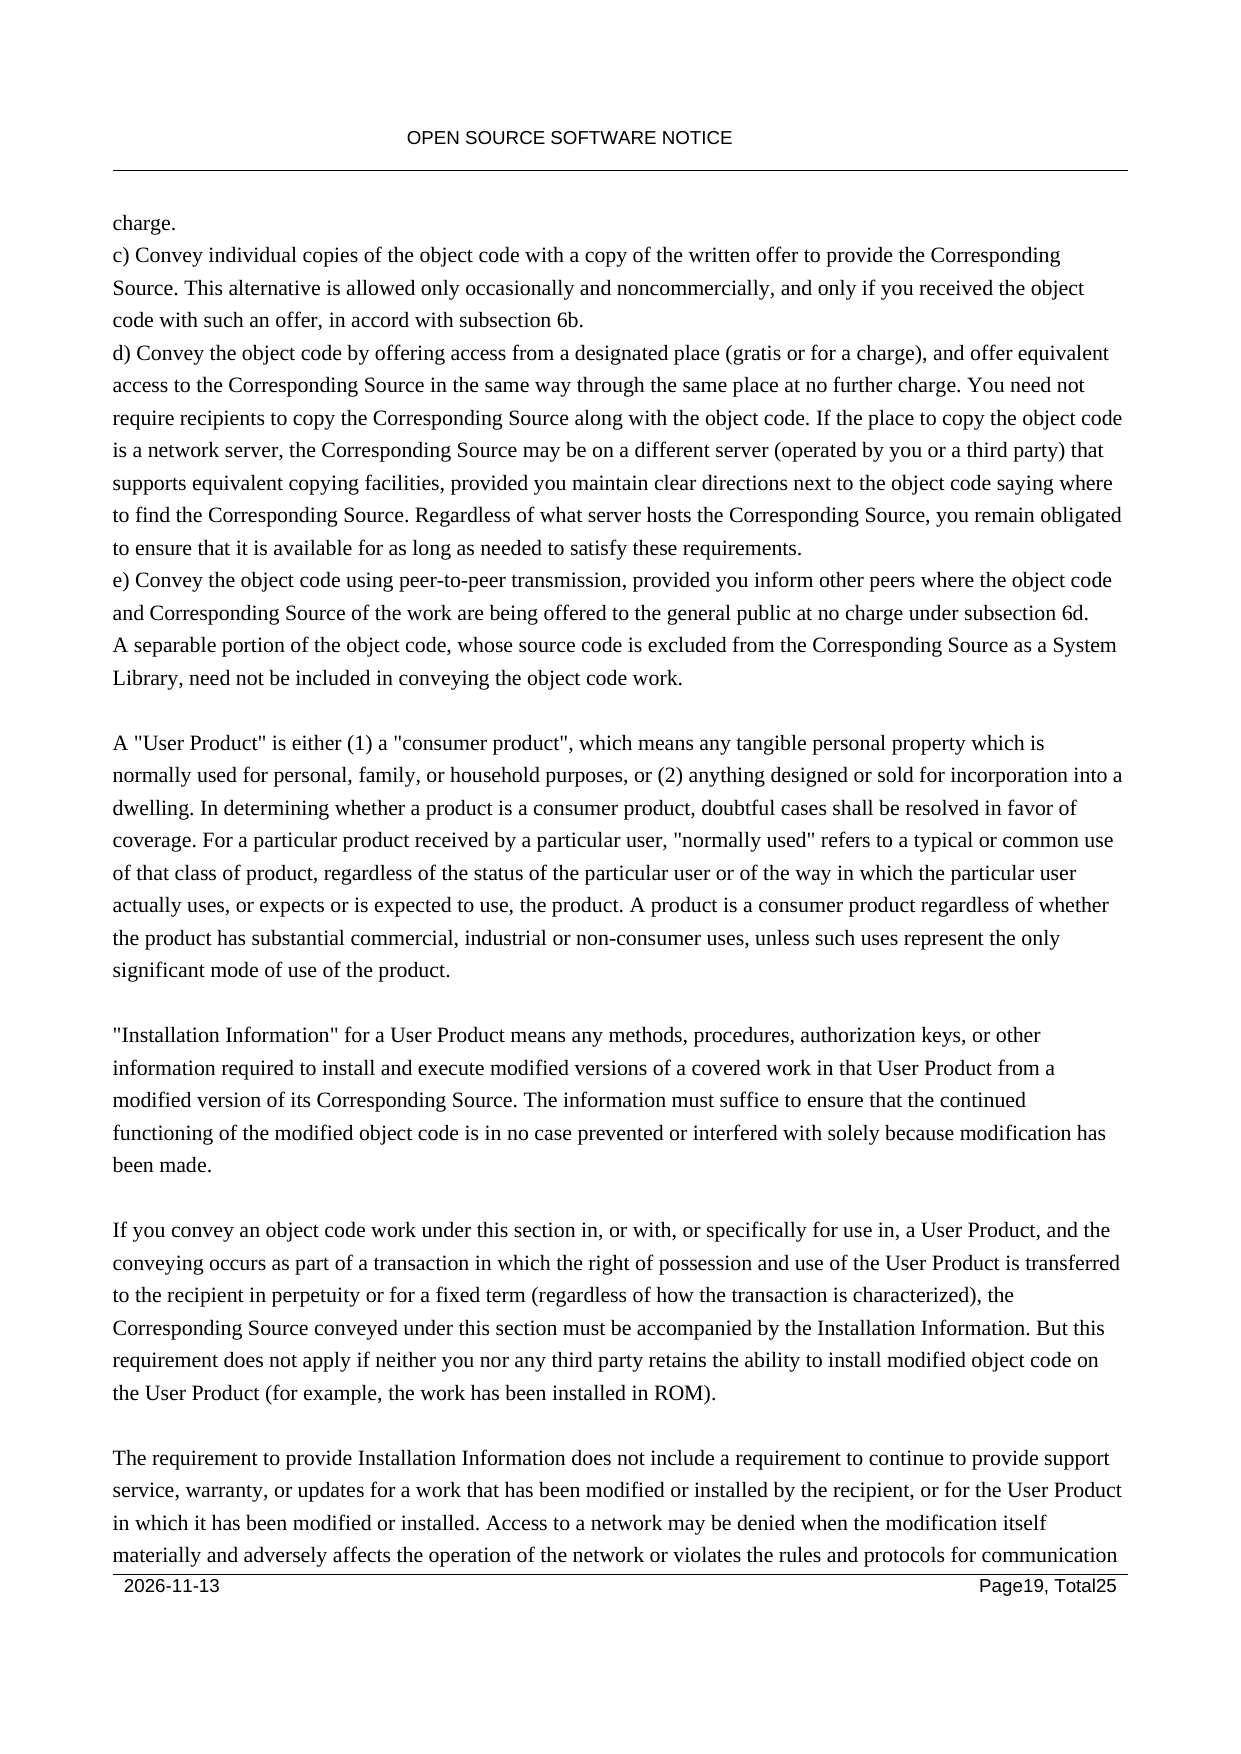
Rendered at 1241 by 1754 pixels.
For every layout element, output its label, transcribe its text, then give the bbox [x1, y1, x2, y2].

text c) Convey individual copies of the object code with a copy of the written offer to provide the Corresponding Source. This alternative is allowed only occasionally and noncommercially, and only if you received the object code with such an offer, in accord with subsection 6b. [112, 239, 1128, 336]
text d) Convey the object code by offering access from a designated place (gratis or for a charge), and offer equivalent access to the Corresponding Source in the same way through the same place at no further charge. You need not require recipients to copy the Corresponding Source along with the object code. If the place to copy the object code is a network server, the Corresponding Source may be on a different server (operated by you or a third party) that supports equivalent copying facilities, provided you maintain clear directions next to the object code saying where to find the Corresponding Source. Regardless of what server hosts the Corresponding Source, you remain obligated to ensure that it is available for as long as needed to satisfy these requirements. [112, 336, 1128, 564]
text A separable portion of the object code, whose source code is excluded from the Corresponding Source as a System Library, need not be included in conveying the object code work. [112, 629, 1128, 694]
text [112, 1441, 1128, 1571]
text If you convey an object code work under this section in, or with, or specifically for use in, a User Product, and the conveying occurs as part of a transaction in which the right of possession and use of the User Product is transferred to the recipient in perpetuity or for a fixed term (regardless of how the transaction is characterized), the Corresponding Source conveyed under this section must be accompanied by the Installation Information. But this requirement does not apply if neither you nor any third party retains the ability to install modified object code on the User Product (for example, the work has been installed in ROM). [112, 1214, 1128, 1409]
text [112, 206, 1128, 239]
text e) Convey the object code using peer-to-peer transmission, provided you inform other peers where the object code and Corresponding Source of the work are being offered to the general public at no charge under subsection 6d. [112, 564, 1128, 629]
text A "User Product" is either (1) a "consumer product", which means any tangible personal property which is normally used for personal, family, or household purposes, or (2) anything designed or sold for incorporation into a dwelling. In determining whether a product is a consumer product, doubtful cases shall be resolved in favor of coverage. For a particular product received by a particular user, "normally used" refers to a typical or common use of that class of product, regardless of the status of the particular user or of the way in which the particular user actually uses, or expects or is expected to use, the product. A product is a consumer product regardless of whether the product has substantial commercial, industrial or non-consumer uses, unless such uses represent the only significant mode of use of the product. [112, 726, 1128, 986]
text "Installation Information" for a User Product means any methods, procedures, authorization keys, or other information required to install and execute modified versions of a covered work in that User Product from a modified version of its Corresponding Source. The information must suffice to ensure that the continued functioning of the modified object code is in no case prevented or interfered with solely because modification has been made. [112, 1019, 1128, 1181]
